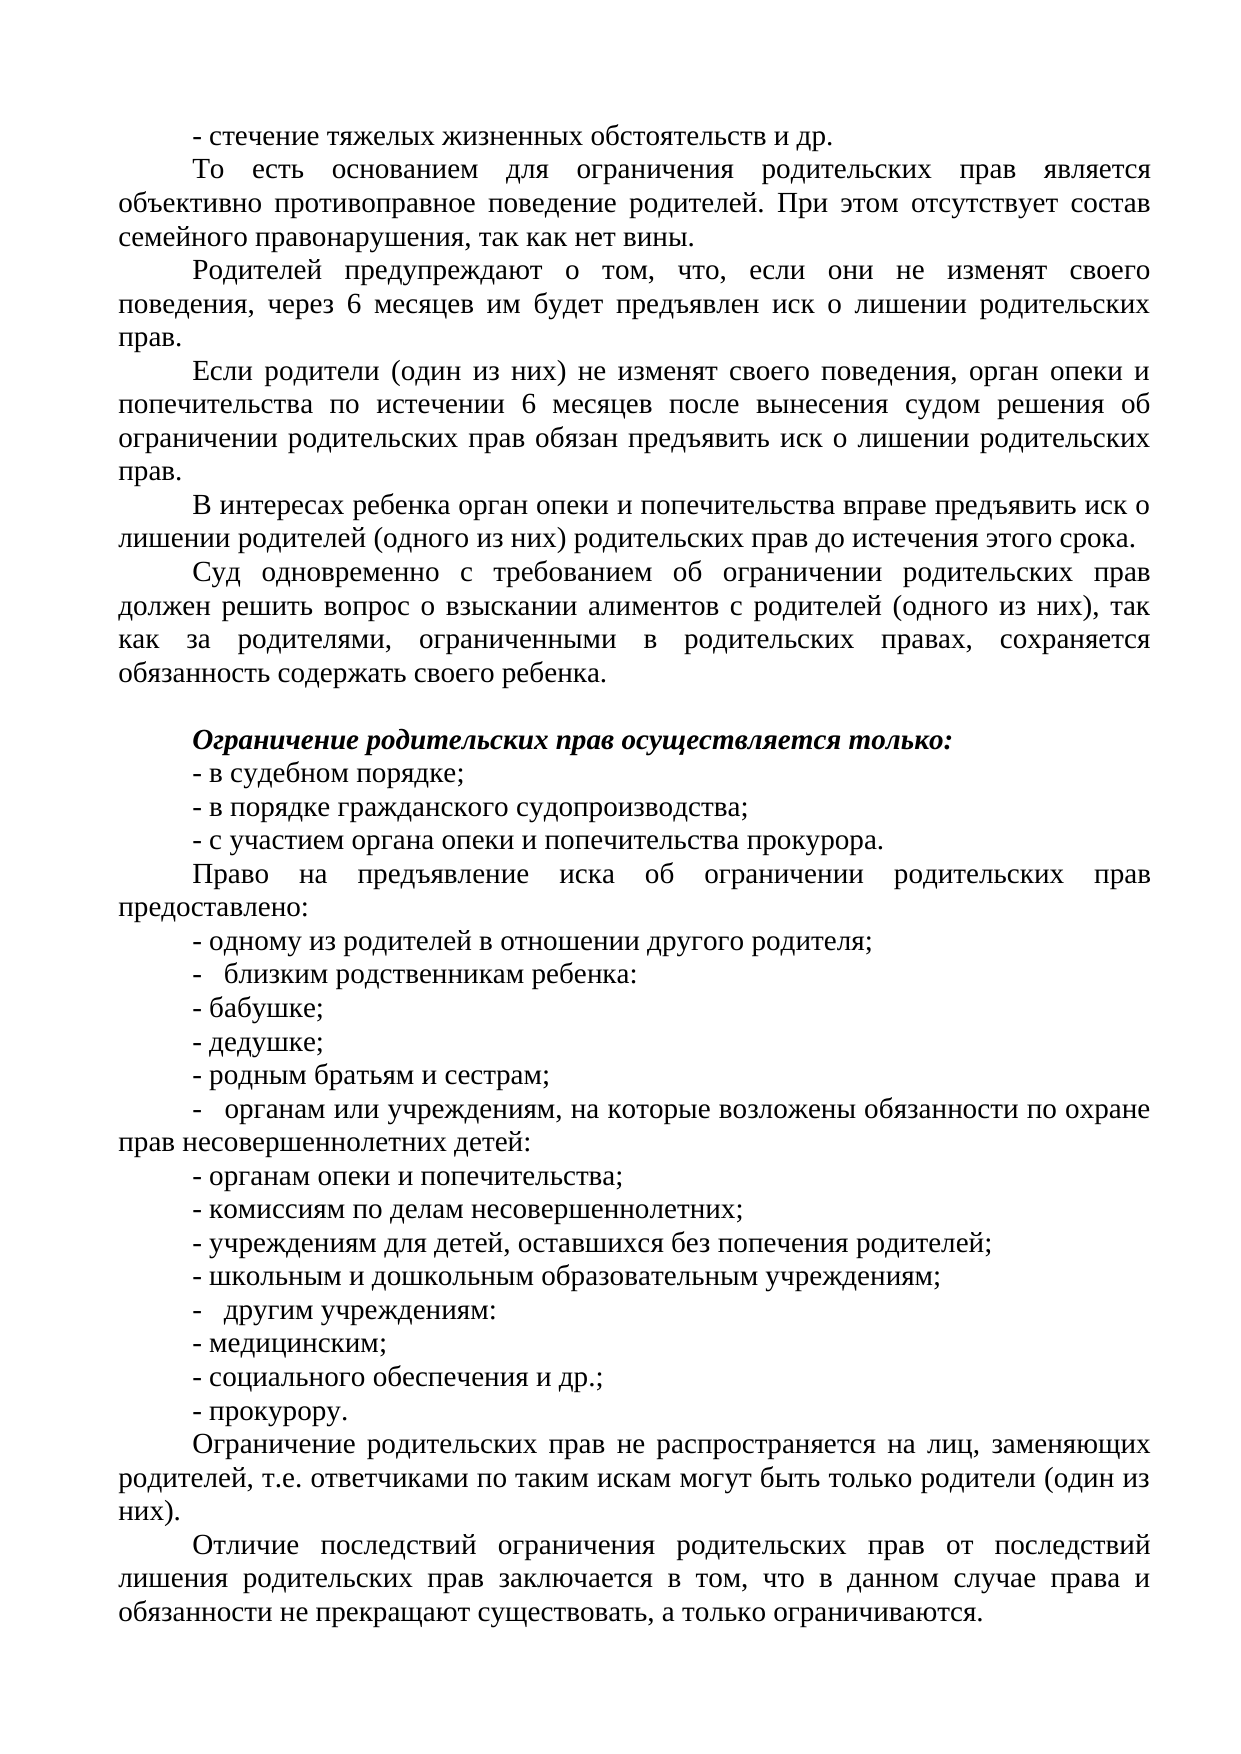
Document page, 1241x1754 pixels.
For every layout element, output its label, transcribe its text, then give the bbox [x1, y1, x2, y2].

text - органам опеки и попечительства; [118, 1158, 1152, 1191]
text - в порядке гражданского судопроизводства; [118, 789, 1152, 822]
text То есть основанием для ограничения родительских прав является объективно противоправное поведение родителей. При этом отсутствует состав семейного правонарушения, так как нет вины. [118, 152, 1152, 252]
text - социального обеспечения и др.; [118, 1359, 1152, 1393]
text - одному из родителей в отношении другого родителя; [118, 923, 1152, 957]
text - органам или учреждениям, на которые возложены обязанности по охране прав несовершеннолетних детей: [118, 1091, 1152, 1158]
text Родителей предупреждают о том, что, если они не изменят своего поведения, через 6 месяцев им будет предъявлен иск о лишении родительских прав. [118, 252, 1152, 353]
text - близким родственникам ребенка: [118, 957, 1152, 990]
text Ограничение родительских прав осуществляется только: [118, 722, 1152, 755]
text - родным братьям и сестрам; [118, 1057, 1152, 1091]
text - бабушке; [118, 990, 1152, 1024]
text В интересах ребенка орган опеки и попечительства вправе предъявить иск о лишении родителей (одного из них) родительских прав до истечения этого срока. [118, 487, 1152, 554]
text - прокурору. [118, 1393, 1152, 1426]
text - дедушке; [118, 1024, 1152, 1057]
text - комиссиям по делам несовершеннолетних; [118, 1191, 1152, 1225]
text - школьным и дошкольным образовательным учреждениям; [118, 1258, 1152, 1292]
text - стечение тяжелых жизненных обстоятельств и др. [118, 118, 1152, 152]
text - учреждениям для детей, оставшихся без попечения родителей; [118, 1225, 1152, 1258]
text - с участием органа опеки и попечительства прокурора. [118, 822, 1152, 856]
text Если родители (один из них) не изменят своего поведения, орган опеки и попечительства по истечении 6 месяцев после вынесения судом решения об ограничении родительских прав обязан предъявить иск о лишении родительских прав. [118, 353, 1152, 487]
text - медицинским; [118, 1326, 1152, 1359]
text Суд одновременно с требованием об ограничении родительских прав должен решить вопрос о взыскании алиментов с родителей (одного из них), так как за родителями, ограниченными в родительских правах, сохраняется обязанность содержать своего ребенка. [118, 554, 1152, 688]
text - в судебном порядке; [118, 755, 1152, 789]
text - другим учреждениям: [118, 1292, 1152, 1326]
text Право на предъявление иска об ограничении родительских прав предоставлено: [118, 856, 1152, 923]
text Ограничение родительских прав не распространяется на лиц, заменяющих родителей, т.е. ответчиками по таким искам могут быть только родители (один из них). [118, 1426, 1152, 1527]
text Отличие последствий ограничения родительских прав от последствий лишения родительских прав заключается в том, что в данном случае права и обязанности не прекращают существовать, а только ограничиваются. [118, 1527, 1152, 1627]
